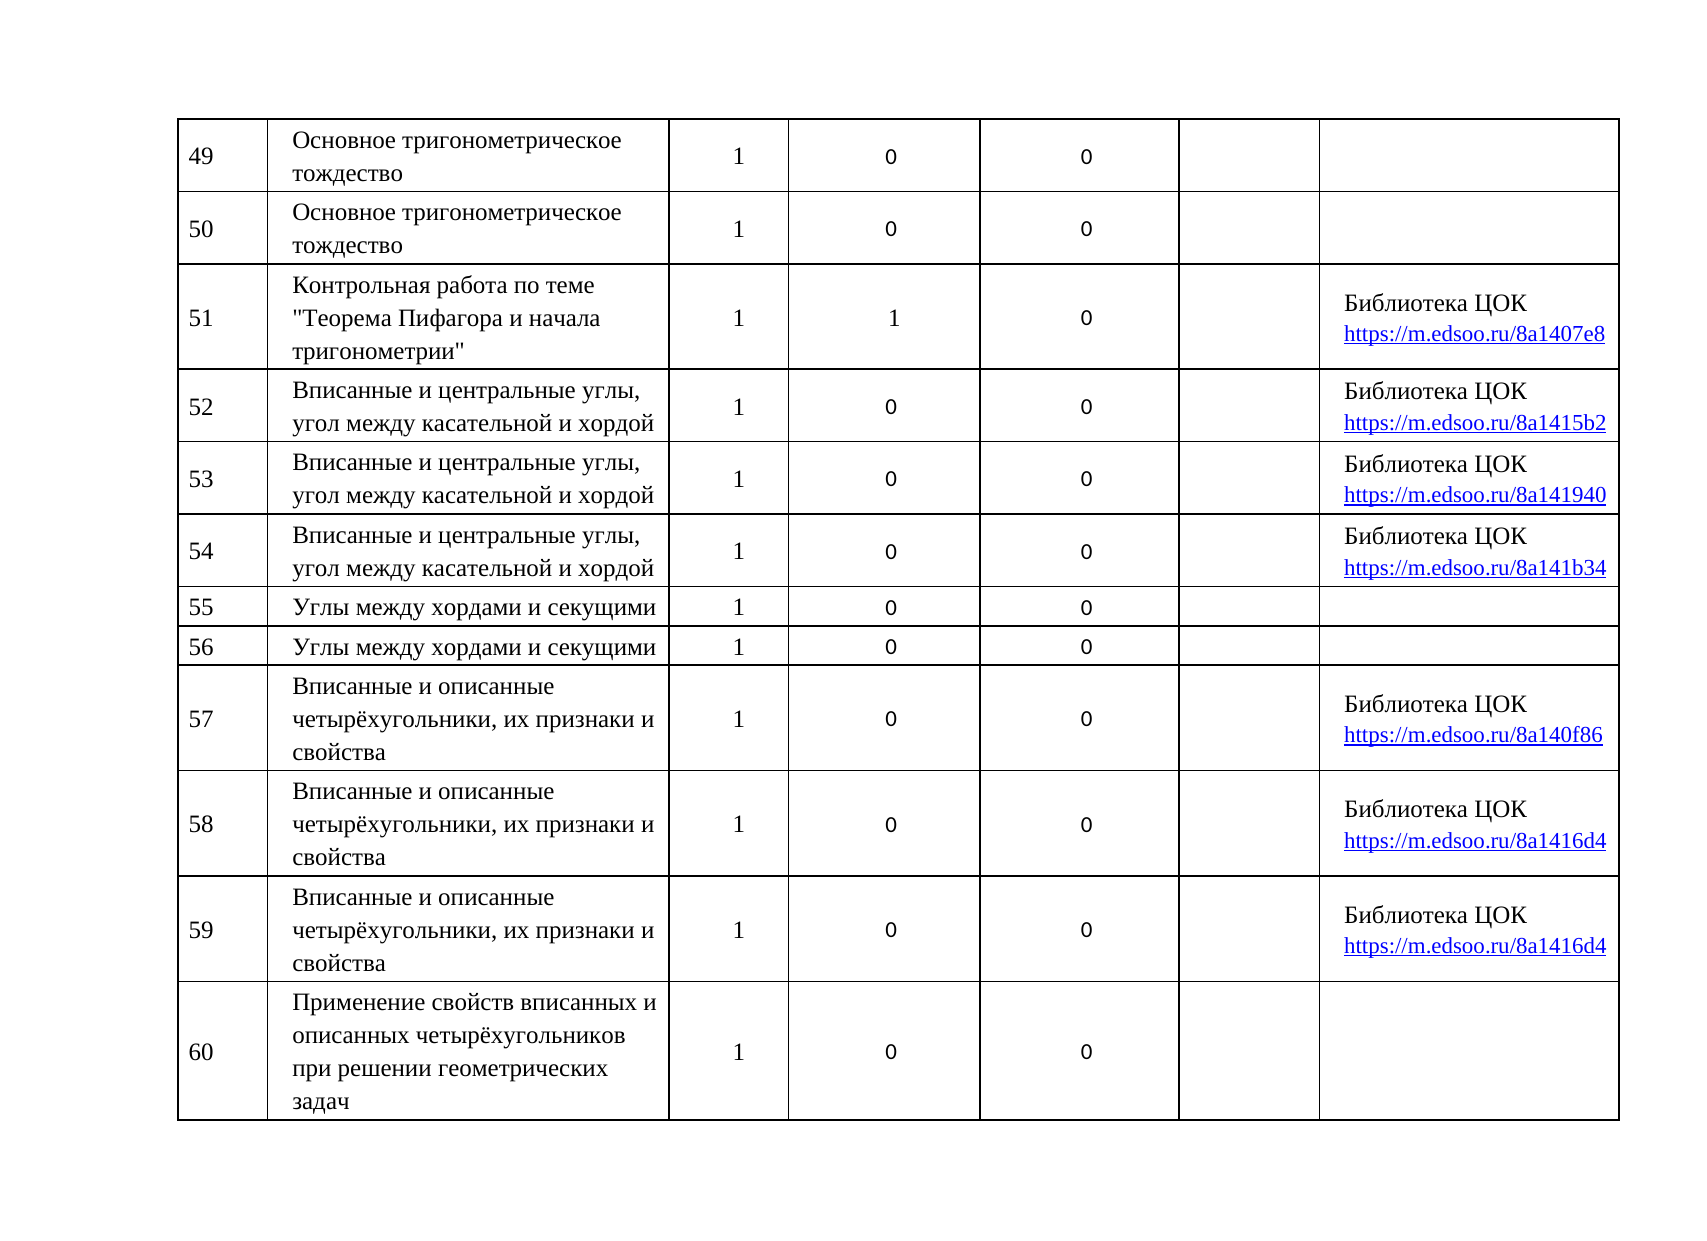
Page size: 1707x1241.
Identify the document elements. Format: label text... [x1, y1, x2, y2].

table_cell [268, 982, 668, 1119]
table_cell 0 [789, 982, 979, 1119]
table_cell 56 [179, 627, 267, 664]
table_cell [1180, 515, 1319, 586]
table_cell 0 [789, 666, 979, 770]
table_cell 0 [789, 877, 979, 981]
table_cell 0 [981, 192, 1178, 263]
table_cell 1 [670, 442, 788, 513]
table_cell 0 [789, 627, 979, 664]
table_cell [1180, 192, 1319, 263]
table_cell 1 [670, 666, 788, 770]
table_cell [1320, 627, 1618, 664]
table_cell 1 [670, 627, 788, 664]
table_cell 0 [789, 370, 979, 441]
table_cell 0 [981, 982, 1178, 1119]
table_cell 49 [179, 120, 267, 191]
table_cell 0 [789, 771, 979, 875]
table_cell 0 [789, 587, 979, 625]
table_cell 55 [179, 587, 267, 625]
table_cell 0 [981, 265, 1178, 368]
table_cell [1180, 627, 1319, 664]
table_cell 57 [179, 666, 267, 770]
table_cell 52 [179, 370, 267, 441]
table_cell Библиотека ЦОК https://m.edsoo.ru/8a1416d4 [1320, 771, 1618, 875]
table_cell 1 [670, 587, 788, 625]
table_cell 1 [670, 192, 788, 263]
table_cell 1 [670, 982, 788, 1119]
table_cell [1180, 771, 1319, 875]
table_cell 1 [670, 877, 788, 981]
table_cell [1320, 192, 1618, 263]
table_cell 0 [981, 442, 1178, 513]
table_cell [1180, 370, 1319, 441]
table_cell Библиотека ЦОК https://m.edsoo.ru/8a141b34 [1320, 515, 1618, 586]
table_cell [1180, 666, 1319, 770]
table_cell 0 [981, 120, 1178, 191]
table_cell Основное тригонометрическое тождество [268, 192, 668, 263]
table_cell [1320, 982, 1618, 1119]
table_cell Библиотека ЦОК https://m.edsoo.ru/8a1415b2 [1320, 370, 1618, 441]
table_cell 1 [670, 120, 788, 191]
table_cell Библиотека ЦОК https://m.edsoo.ru/8a141940 [1320, 442, 1618, 513]
table_cell [1320, 120, 1618, 191]
table_cell 0 [789, 120, 979, 191]
table_cell [1180, 587, 1319, 625]
table_cell [1180, 982, 1319, 1119]
table_cell Вписанные и описанные четырёхугольники, их признаки и свойства [268, 877, 668, 981]
table_cell 0 [981, 627, 1178, 664]
table_cell 1 [670, 370, 788, 441]
table_cell 60 [179, 982, 267, 1119]
table_cell Библиотека ЦОК https://m.edsoo.ru/8a1416d4 [1320, 877, 1618, 981]
table_cell 0 [981, 587, 1178, 625]
table_cell 1 [670, 771, 788, 875]
table_cell Вписанные и описанные четырёхугольники, их признаки и свойства [268, 771, 668, 875]
table_cell 0 [789, 192, 979, 263]
table_cell [1180, 120, 1319, 191]
table_cell 50 [179, 192, 267, 263]
table_cell 0 [981, 370, 1178, 441]
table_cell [268, 120, 668, 191]
table_cell Библиотека ЦОК https://m.edsoo.ru/8a140f86 [1320, 666, 1618, 770]
table_cell 1 [670, 265, 788, 368]
table_cell 0 [981, 666, 1178, 770]
table_cell Вписанные и центральные углы, угол между касательной и хордой [268, 370, 668, 441]
table_cell 1 [789, 265, 979, 368]
table_cell 0 [981, 515, 1178, 586]
table_cell 58 [179, 771, 267, 875]
table_cell 51 [179, 265, 267, 368]
table_cell 0 [789, 442, 979, 513]
table_cell Углы между хордами и секущими [268, 587, 668, 625]
table_cell [1180, 442, 1319, 513]
table_cell [1180, 877, 1319, 981]
table_cell 1 [670, 515, 788, 586]
table_cell Библиотека ЦОК https://m.edsoo.ru/8a1407e8 [1320, 265, 1618, 368]
table_cell [1180, 265, 1319, 368]
table_cell 0 [981, 877, 1178, 981]
table_cell Вписанные и центральные углы, угол между касательной и хордой [268, 515, 668, 586]
table_cell 59 [179, 877, 267, 981]
table_cell Контрольная работа по теме "Теорема Пифагора и начала тригонометрии" [268, 265, 668, 368]
table_cell Углы между хордами и секущими [268, 627, 668, 664]
table_cell 53 [179, 442, 267, 513]
table_cell 0 [981, 771, 1178, 875]
table_cell Вписанные и описанные четырёхугольники, их признаки и свойства [268, 666, 668, 770]
table_cell 54 [179, 515, 267, 586]
table_cell 0 [789, 515, 979, 586]
table_cell [1320, 587, 1618, 625]
table_cell Вписанные и центральные углы, угол между касательной и хордой [268, 442, 668, 513]
